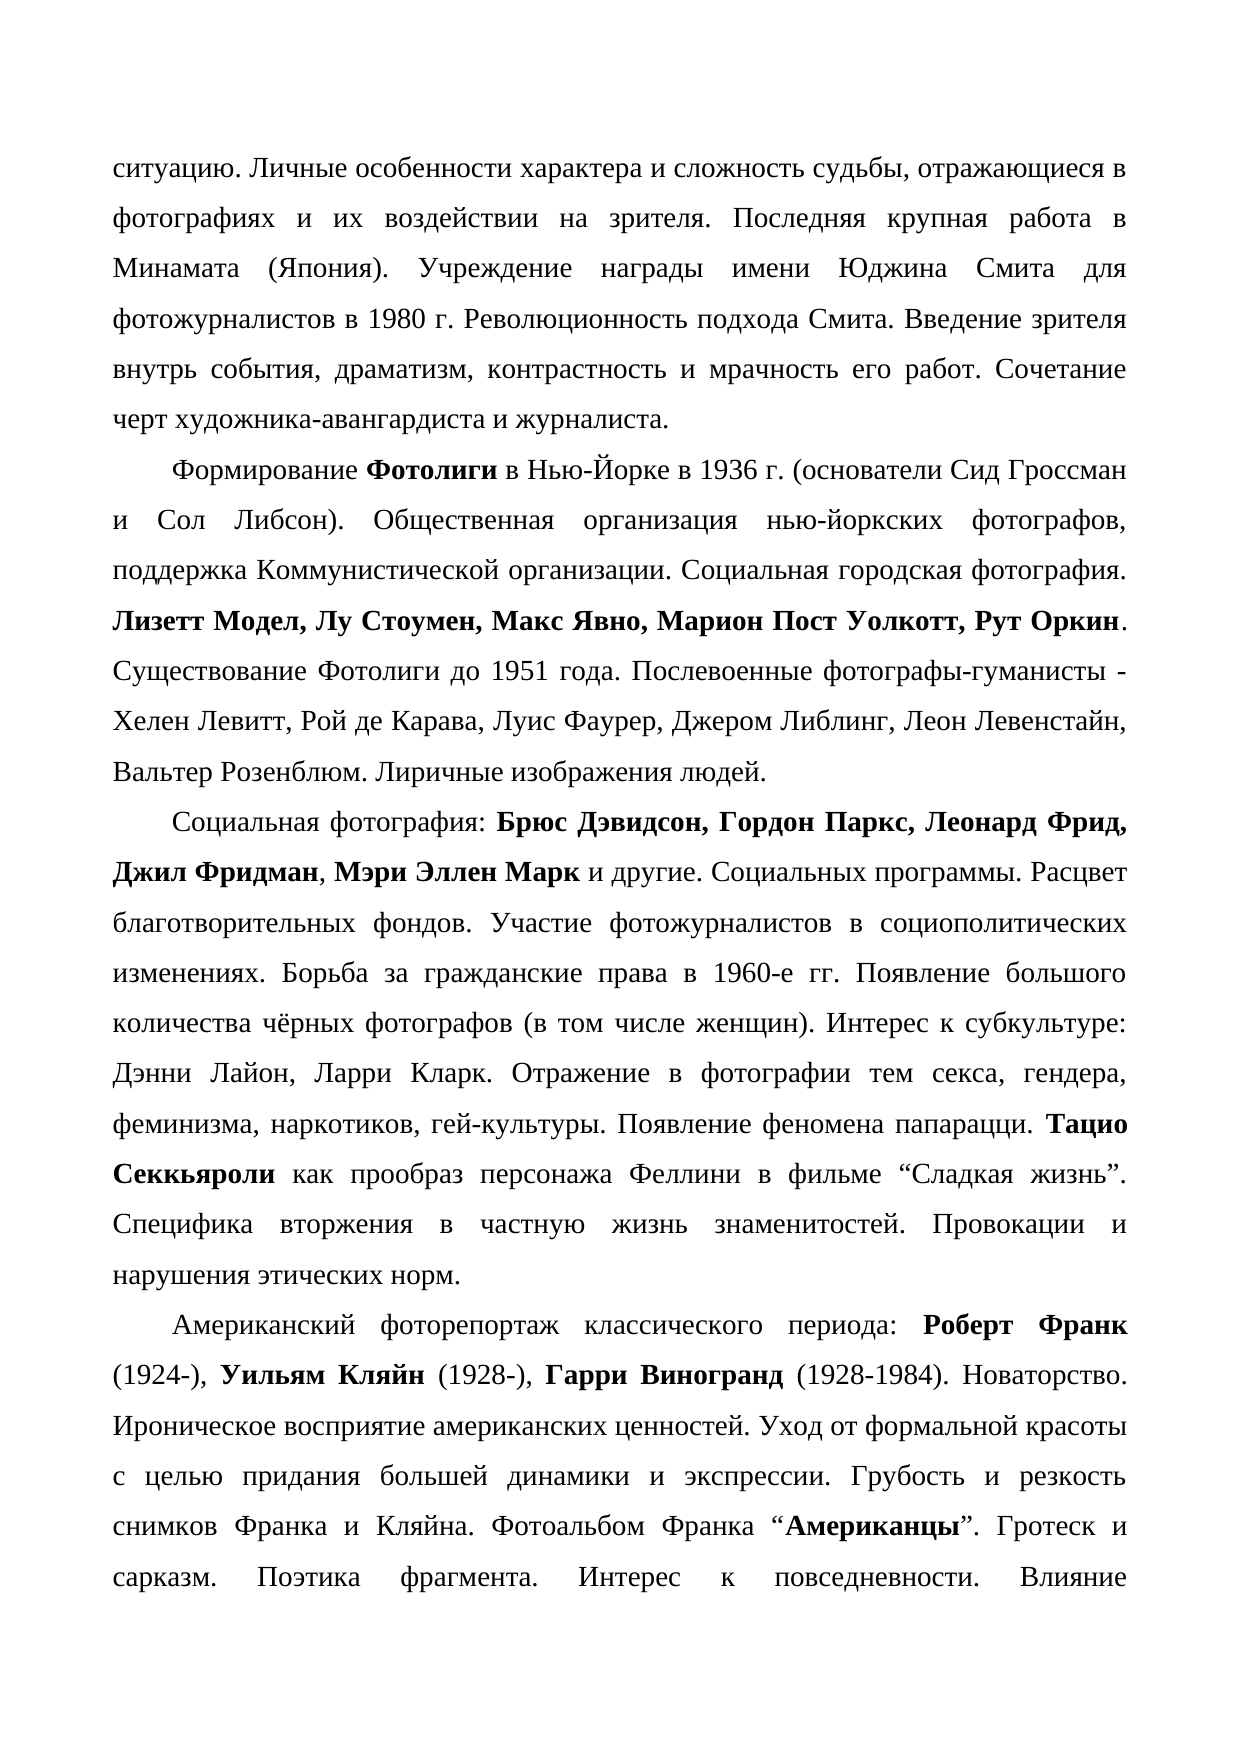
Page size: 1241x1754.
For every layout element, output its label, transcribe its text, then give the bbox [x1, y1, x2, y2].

text Социальная фотография: Брюс Дэвидсон, Гордон Паркс, Леонард Фрид, Джил Фридман, Мэри Эллен Марк и другие. Социальных программы. Расцвет благотворительных фондов. Участие фотожурналистов в социополитических изменениях. Борьба за гражданские права в 1960-е гг. Появление большого количества чёрных фотографов (в том числе женщин). Интерес к субкультуре: Дэнни Лайон, Ларри Кларк. Отражение в фотографии тем секса, гендера, феминизма, наркотиков, гей-культуры. Появление феномена папарацци. Тацио Секкьяроли как прообраз персонажа Феллини в фильме “Сладкая жизнь”. Специфика вторжения в частную жизнь знаменитостей. Провокации и нарушения этических норм. [112, 804, 1128, 1290]
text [112, 1307, 1128, 1592]
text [112, 150, 1128, 435]
text Формирование Фотолиги в Нью-Йорке в . (основатели Сид Гроссман и Сол Либсон). Общественная организация нью-йоркских фотографов, поддержка Коммунистической организации. Социальная городская фотография. Лизетт Модел, Лу Стоумен, Макс Явно, Марион Пост Уолкотт, Рут Оркин. Существование Фотолиги до 1951 года. Послевоенные фотографы-гуманисты - Хелен Левитт, Рой де Карава, Луис Фаурер, Джером Либлинг, Леон Левенстайн, Вальтер Розенблюм. Лиричные изображения людей. [112, 452, 1128, 787]
